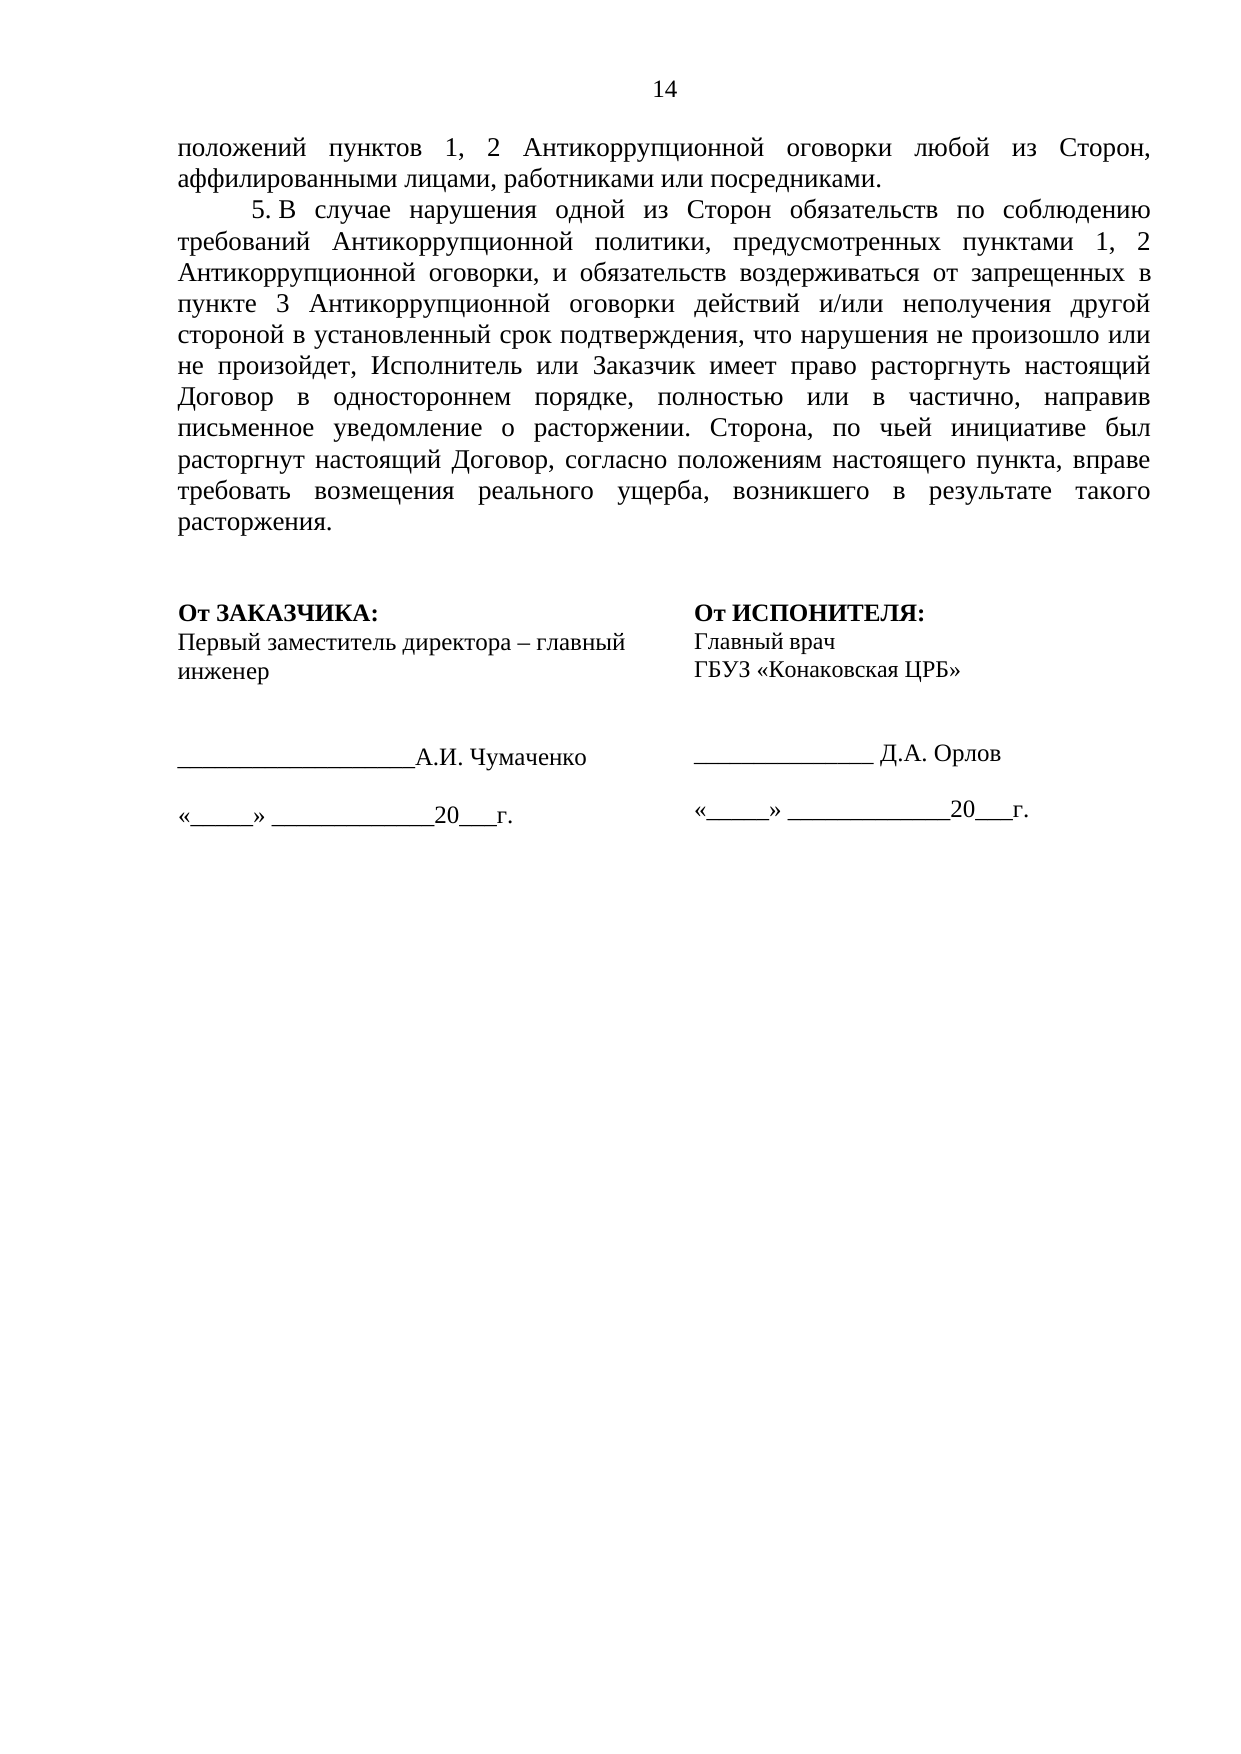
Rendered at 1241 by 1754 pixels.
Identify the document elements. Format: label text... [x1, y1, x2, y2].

table_header От ЗАКАЗЧИКА: Первый заместитель директора – главный инженер ___________________А.И. Чумаченко «_____» _____________20___г. [166, 599, 682, 828]
text 5. В случае нарушения одной из Сторон обязательств по соблюдению требований Антикоррупционной политики, предусмотренных пунктами 1, 2 Антикоррупционной оговорки, и обязательств воздерживаться от запрещенных в пункте 3 Антикоррупционной оговорки действий и/или неполучения другой стороной в установленный срок подтверждения, что нарушения не произошло или не произойдет, Исполнитель или Заказчик имеет право расторгнуть настоящий Договор в одностороннем порядке, полностью или в частично, направив письменное уведомление о расторжении. Сторона, по чьей инициативе был расторгнут настоящий Договор, согласно положениям настоящего пункта, вправе требовать возмещения реального ущерба, возникшего в результате такого расторжения. [177, 193, 1152, 536]
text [177, 131, 1152, 193]
table_header От ИСПОНИТЕЛЯ: Главный врач ГБУЗ «Конаковская ЦРБ» _______________ Д.А. Орлов «_____» _____________20___г. [682, 599, 1174, 828]
